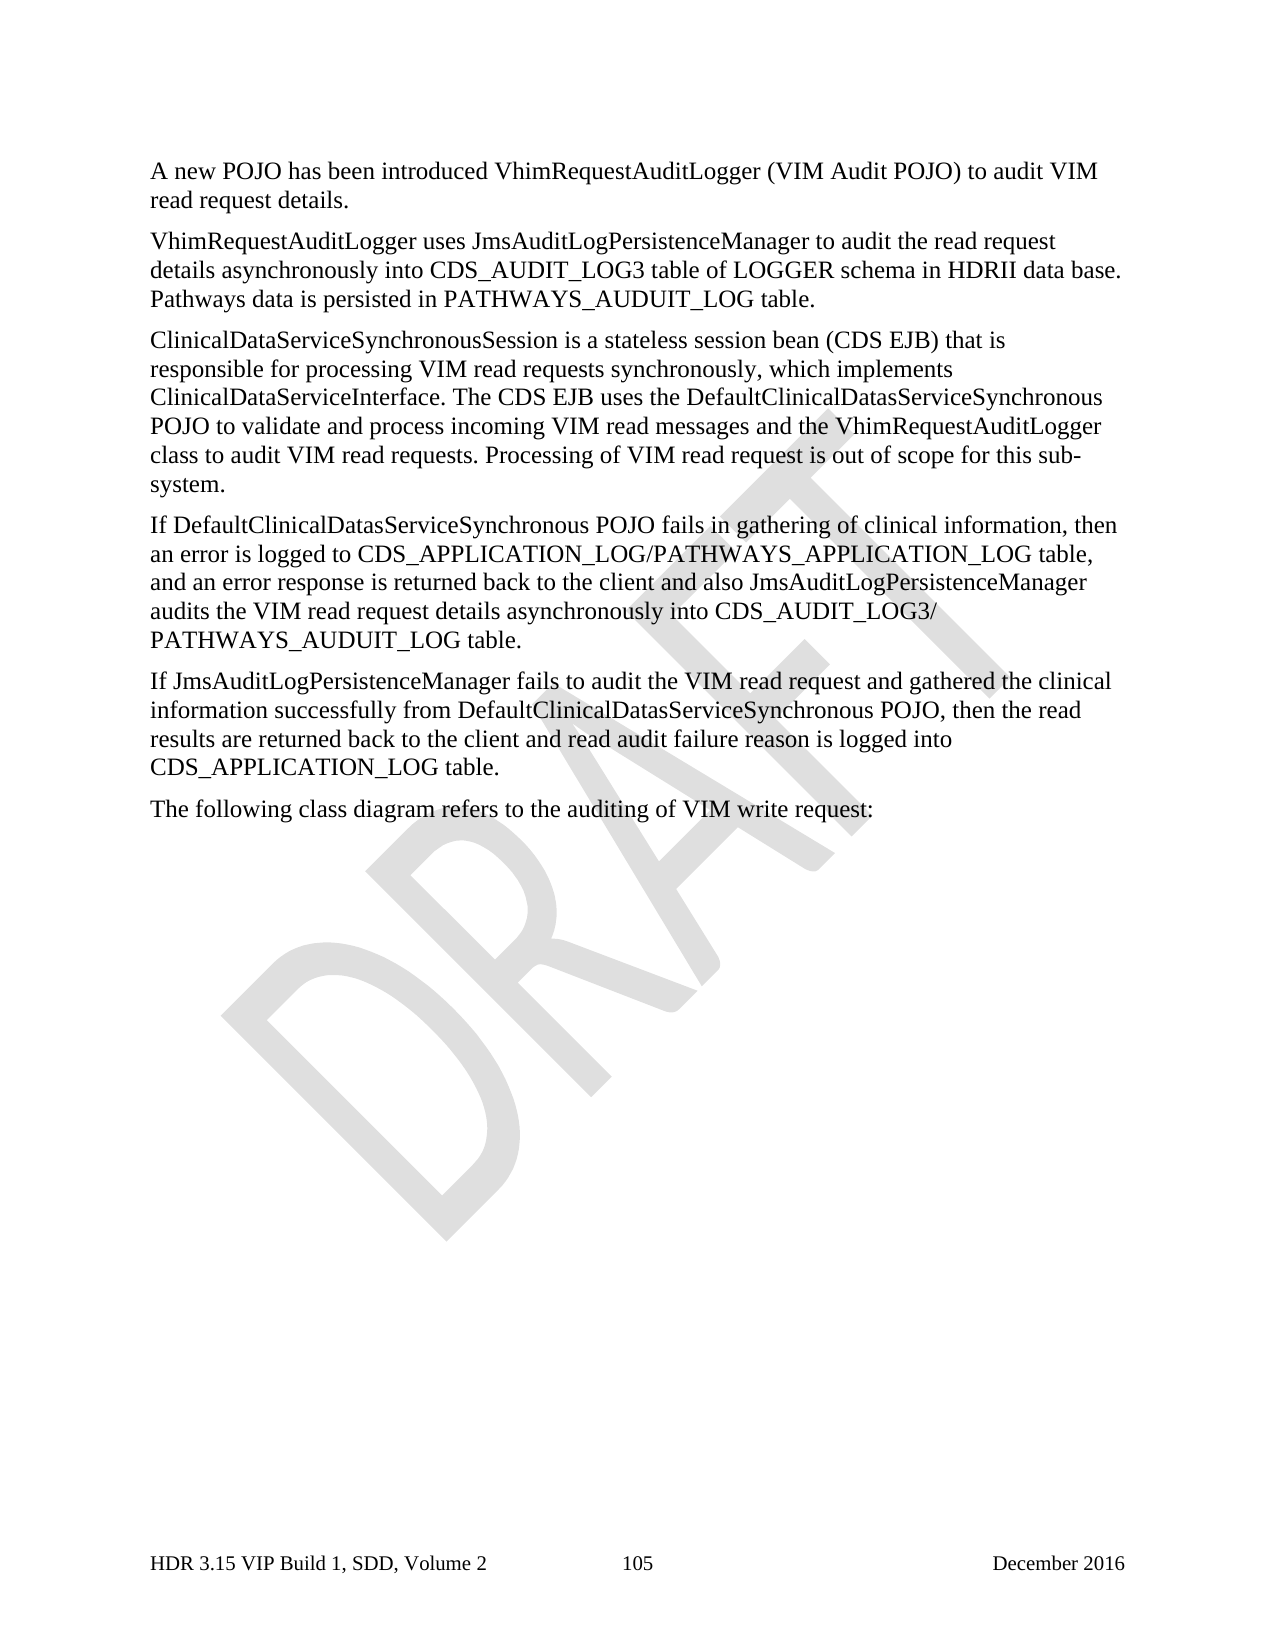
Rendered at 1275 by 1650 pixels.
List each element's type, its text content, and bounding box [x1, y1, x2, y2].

text ClinicalDataServiceSynchronousSession is a stateless session bean (CDS EJB) that is responsible for processing VIM read requests synchronously, which implements ClinicalDataServiceInterface. The CDS EJB uses the DefaultClinicalDatasServiceSynchronous POJO to validate and process incoming VIM read messages and the VhimRequestAuditLogger class to audit VIM read requests. Processing of VIM read request is out of scope for this sub-system. [150, 325, 1125, 497]
text If DefaultClinicalDatasServiceSynchronous POJO fails in gathering of clinical information, then an error is logged to CDS_APPLICATION_LOG/PATHWAYS_APPLICATION_LOG table, and an error response is returned back to the client and also JmsAuditLogPersistenceManager audits the VIM read request details asynchronously into CDS_AUDIT_LOG3/ PATHWAYS_AUDUIT_LOG table. [150, 510, 1125, 654]
text A new POJO has been introduced VhimRequestAuditLogger (VIM Audit POJO) to audit VIM read request details. [150, 156, 1125, 214]
text If JmsAuditLogPersistenceManager fails to audit the VIM read request and gathered the clinical information successfully from DefaultClinicalDatasServiceSynchronous POJO, then the read results are returned back to the client and read audit failure reason is logged into CDS_APPLICATION_LOG table. [150, 666, 1125, 781]
text VhimRequestAuditLogger uses JmsAuditLogPersistenceManager to audit the read request details asynchronously into CDS_AUDIT_LOG3 table of LOGGER schema in HDRII data base. Pathways data is persisted in PATHWAYS_AUDUIT_LOG table. [150, 226, 1125, 312]
text The following class diagram refers to the auditing of VIM write request: [150, 794, 1125, 822]
